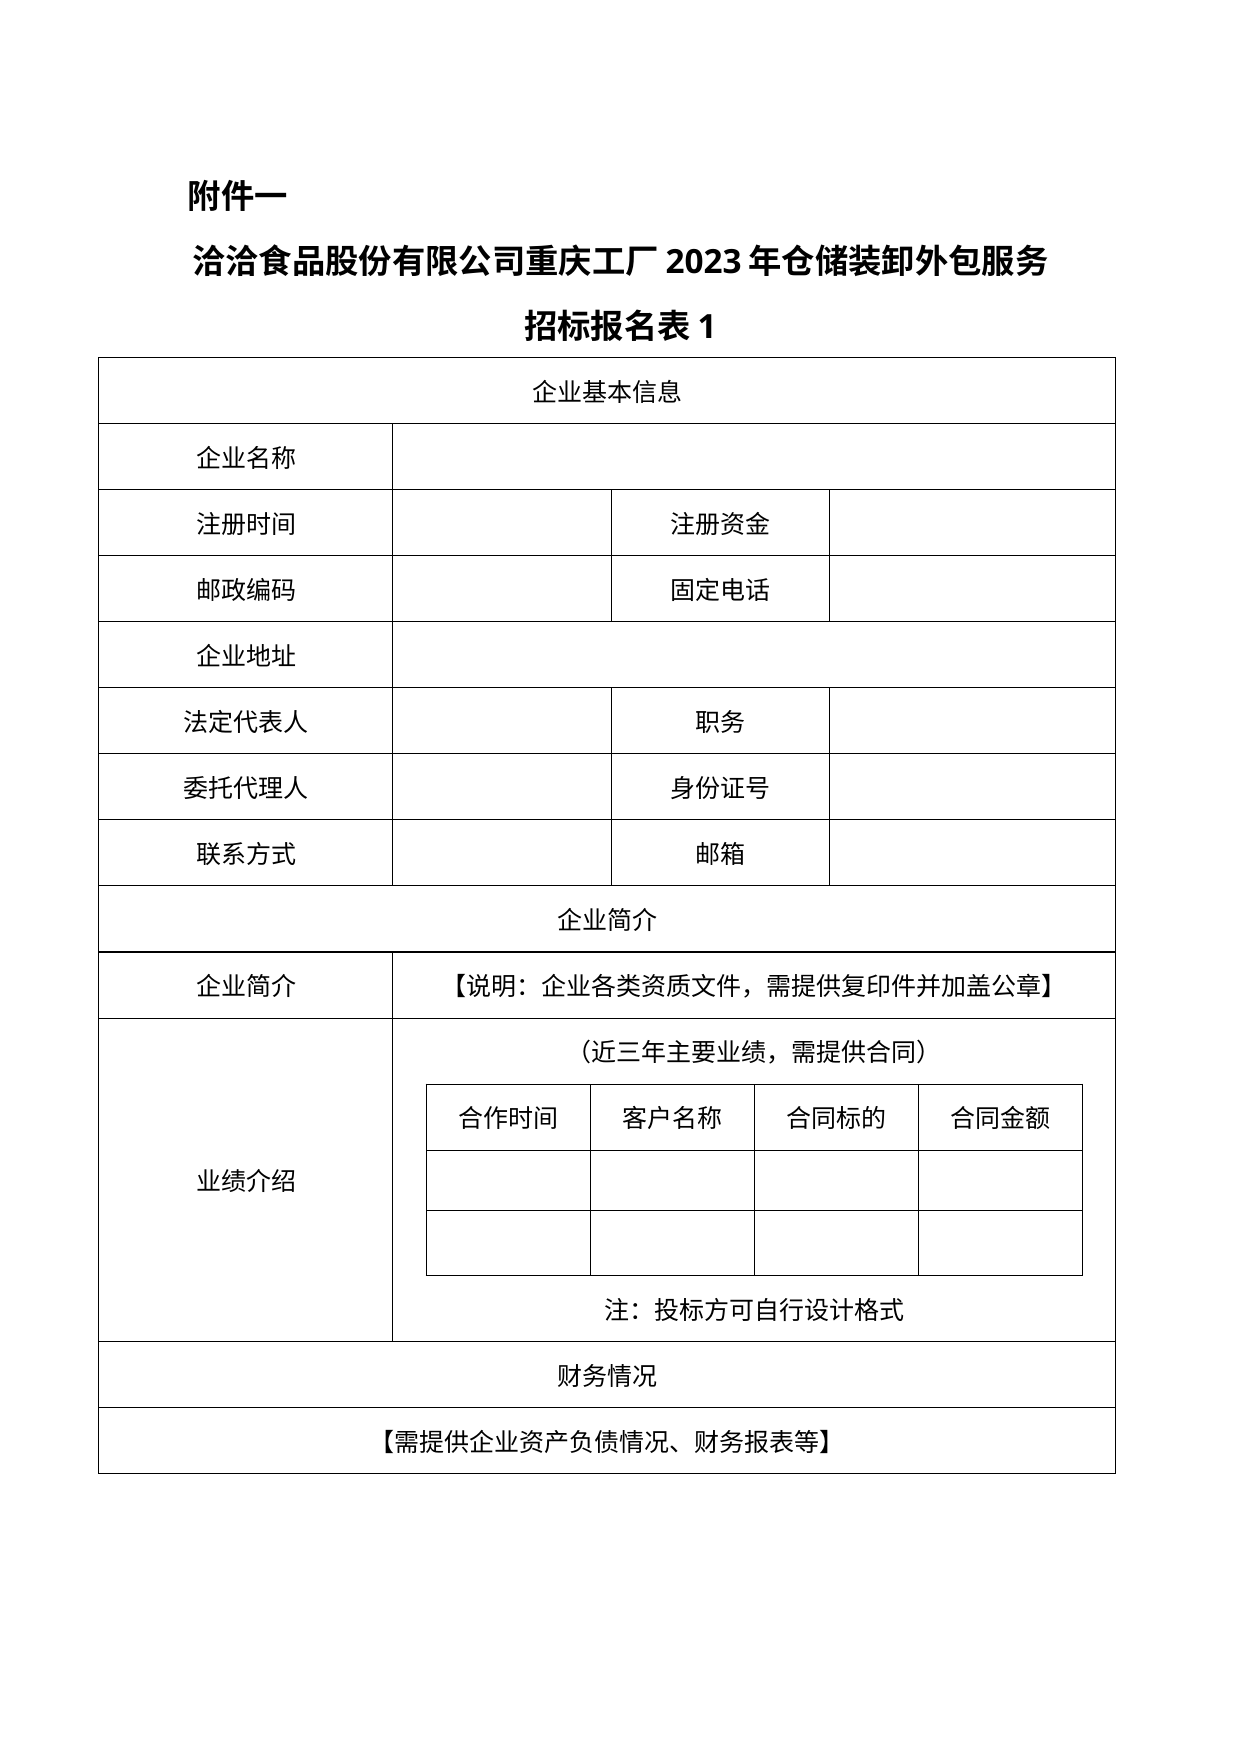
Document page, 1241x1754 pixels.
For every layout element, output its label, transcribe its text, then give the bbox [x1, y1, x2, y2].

table_cell 邮箱 [612, 820, 829, 885]
table_cell [393, 688, 611, 753]
table_cell 企业简介 [99, 953, 392, 1017]
text 洽洽食品股份有限公司重庆工厂2023年仓储装卸外包服务招标报名表1 [187, 227, 1053, 357]
table_cell [830, 556, 1115, 621]
text 附件一 [187, 162, 1053, 227]
table_cell 财务情况 [99, 1342, 1115, 1407]
table_cell [393, 490, 611, 555]
table_cell [830, 754, 1115, 819]
table_cell [393, 556, 611, 621]
table_cell 企业简介 [99, 886, 1115, 951]
table_cell 联系方式 [99, 820, 392, 885]
table_cell 委托代理人 [99, 754, 392, 819]
table_cell 法定代表人 [99, 688, 392, 753]
table_cell [830, 490, 1115, 555]
table_cell 邮政编码 [99, 556, 392, 621]
table_header 企业基本信息 [99, 358, 1115, 423]
table_cell （近三年主要业绩，需提供合同） 注：投标方可自行设计格式 [393, 1019, 1115, 1341]
table_cell [830, 688, 1115, 753]
table_cell 职务 [612, 688, 829, 753]
table_cell 业绩介绍 [99, 1019, 392, 1341]
table_cell [830, 820, 1115, 885]
table_cell 固定电话 [612, 556, 829, 621]
table_cell 【需提供企业资产负债情况、财务报表等】 [99, 1408, 1115, 1473]
table_cell 注册资金 [612, 490, 829, 555]
table_cell 企业名称 [99, 424, 392, 489]
table_cell [393, 424, 1115, 489]
table_cell [393, 820, 611, 885]
table_cell 企业地址 [99, 622, 392, 687]
table_cell [393, 754, 611, 819]
table_cell 身份证号 [612, 754, 829, 819]
table_cell 注册时间 [99, 490, 392, 555]
table_cell [393, 622, 1115, 687]
table_cell 【说明：企业各类资质文件，需提供复印件并加盖公章】 [393, 953, 1115, 1017]
